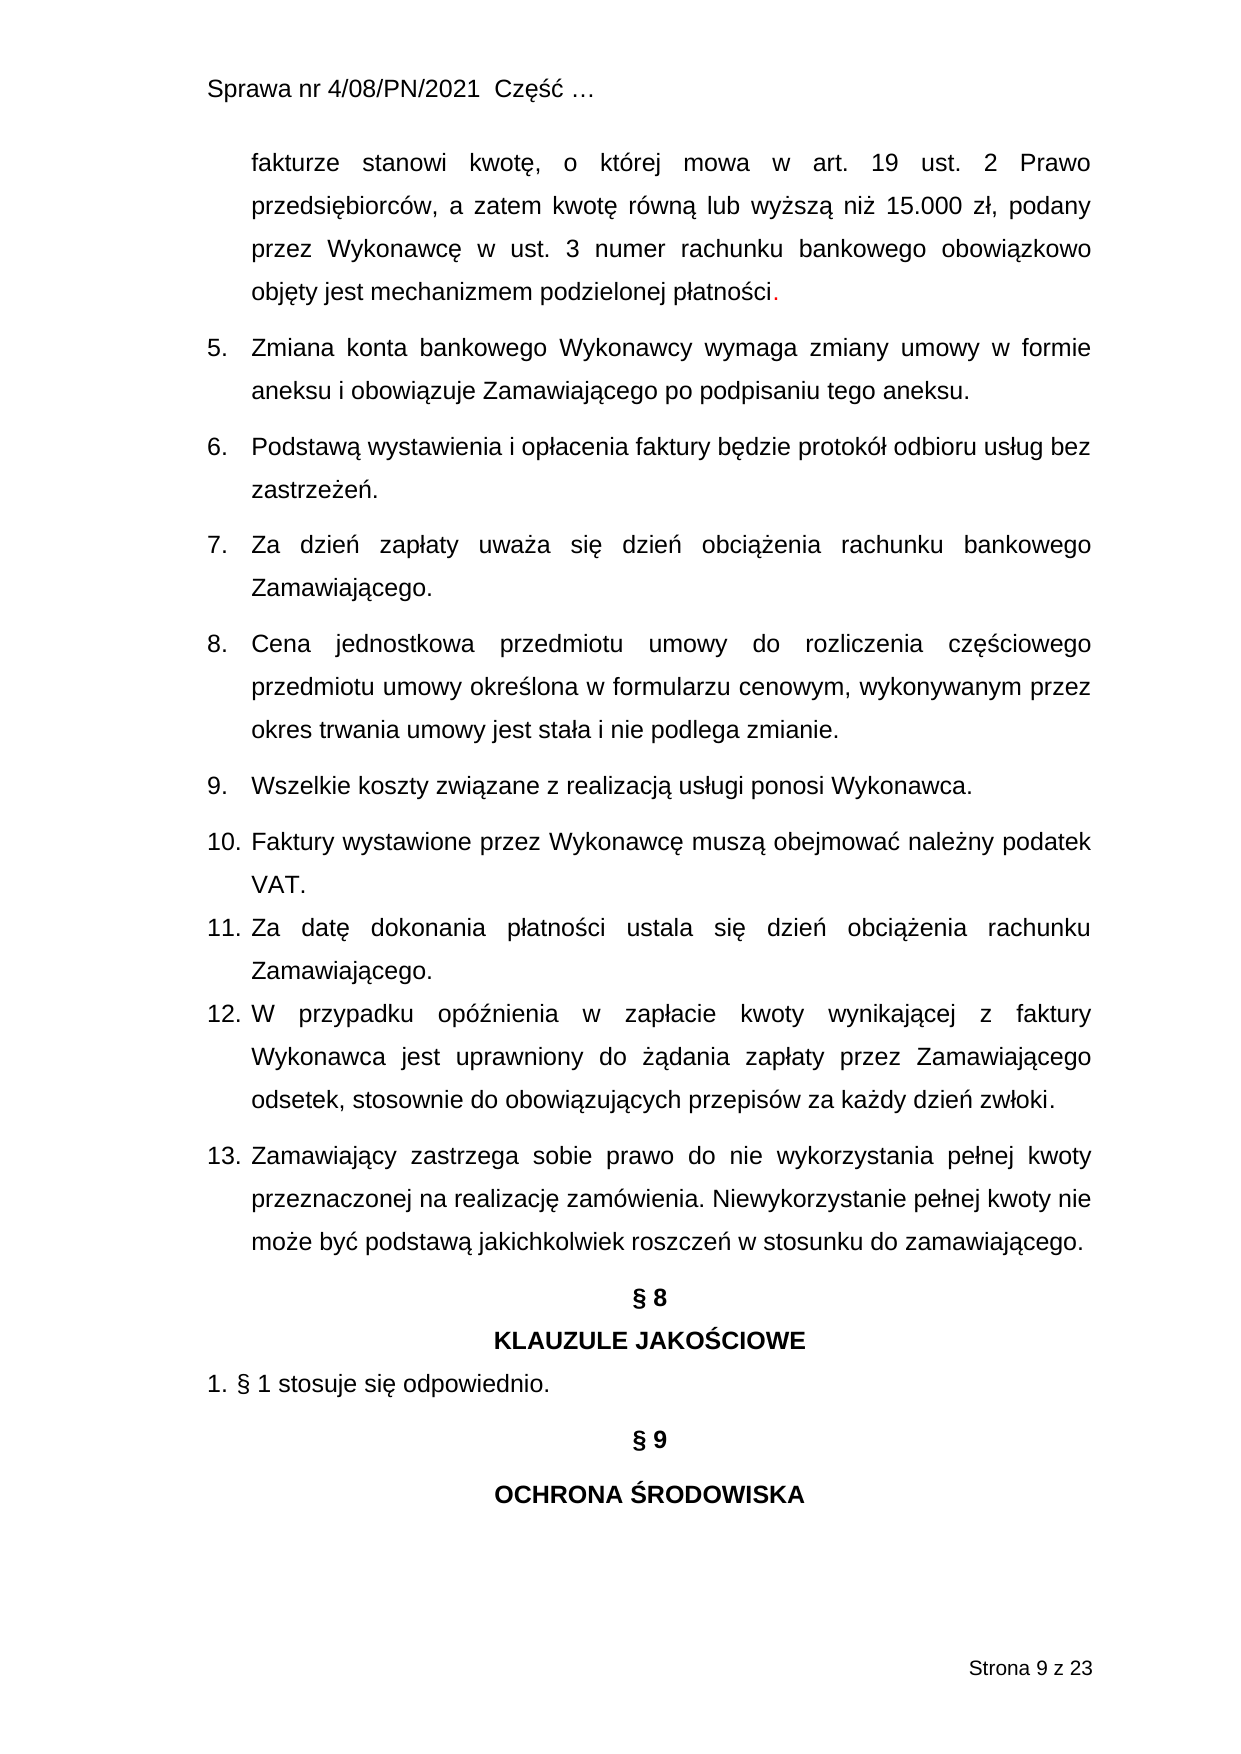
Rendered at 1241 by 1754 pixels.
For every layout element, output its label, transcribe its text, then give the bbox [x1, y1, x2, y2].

text KLAUZULE JAKOŚCIOWE [207, 1326, 1092, 1354]
text § 9 [207, 1424, 1092, 1453]
list Faktury wystawione przez Wykonawcę muszą obejmować należny podatek VAT. [207, 826, 1092, 898]
list Cena jednostkowa przedmiotu umowy do rozliczenia częściowego przedmiotu umowy określona w formularzu cenowym, wykonywanym przez okres trwania umowy jest stała i nie podlega zmianie. [207, 629, 1092, 744]
text § 8 [207, 1283, 1092, 1311]
list Wszelkie koszty związane z realizacją usługi ponosi Wykonawca. [207, 771, 1092, 799]
list Podstawą wystawienia i opłacenia faktury będzie protokół odbioru usług bez zastrzeżeń. [207, 431, 1092, 503]
list Za dzień zapłaty uważa się dzień obciążenia rachunku bankowego Zamawiającego. [207, 530, 1092, 602]
list Zamawiający zastrzega sobie prawo do nie wykorzystania pełnej kwoty przeznaczonej na realizację zamówienia. Niewykorzystanie pełnej kwoty nie może być podstawą jakichkolwiek roszczeń w stosunku do zamawiającego. [207, 1141, 1092, 1256]
list § 1 stosuje się odpowiednio. [207, 1369, 1092, 1398]
text OCHRONA ŚRODOWISKA [207, 1480, 1092, 1509]
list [207, 148, 1092, 306]
list Za datę dokonania płatności ustala się dzień obciążenia rachunku Zamawiającego. [207, 913, 1092, 984]
list Zmiana konta bankowego Wykonawcy wymaga zmiany umowy w formie aneksu i obowiązuje Zamawiającego po podpisaniu tego aneksu. [207, 333, 1092, 404]
list W przypadku opóźnienia w zapłacie kwoty wynikającej z faktury Wykonawca jest uprawniony do żądania zapłaty przez Zamawiającego odsetek, stosownie do obowiązujących przepisów za każdy dzień zwłoki. [207, 999, 1092, 1114]
